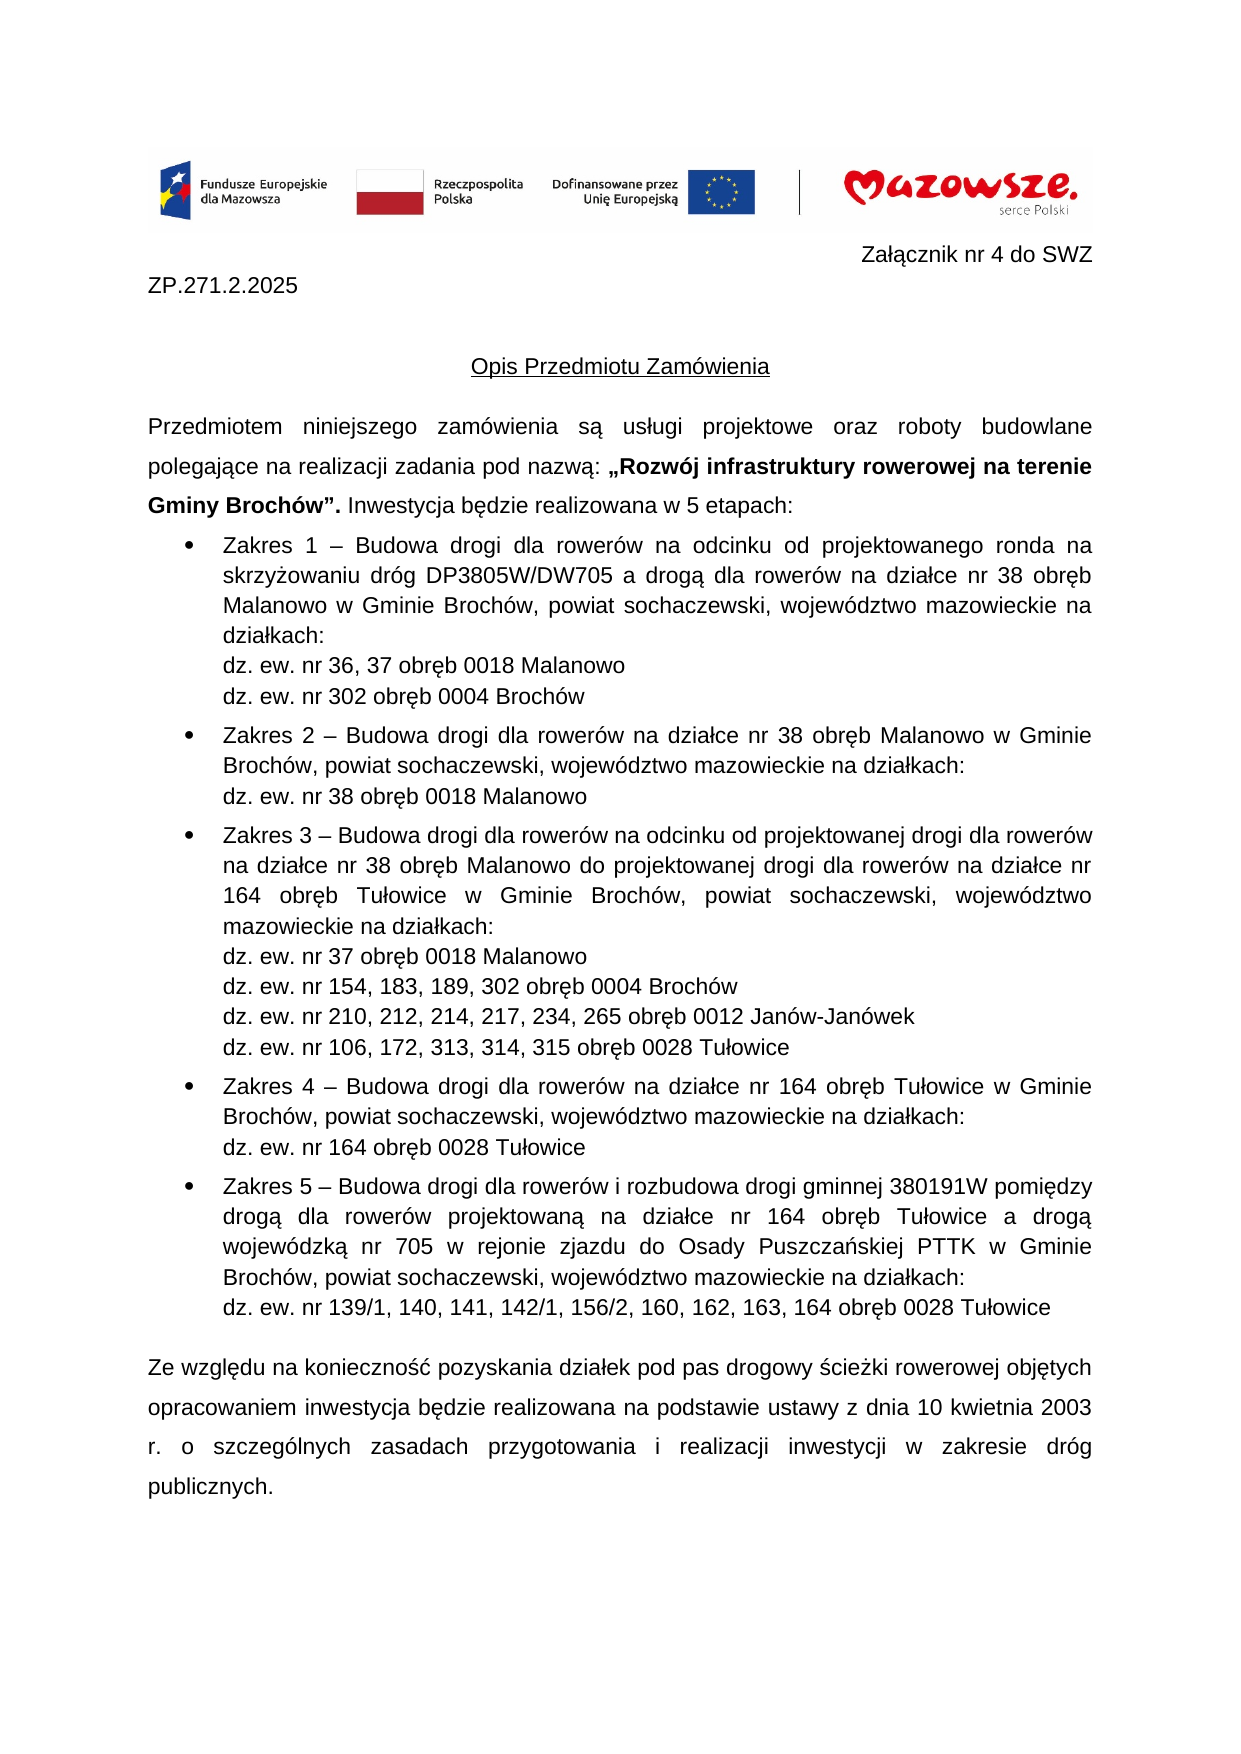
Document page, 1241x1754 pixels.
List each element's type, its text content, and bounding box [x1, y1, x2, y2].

text Ze względu na konieczność pozyskania działek pod pas drogowy ścieżki rowerowej objętych opracowaniem inwestycja będzie realizowana na podstawie ustawy z dnia 10 kwietnia 2003 r. o szczególnych zasadach przygotowania i realizacji inwestycji w zakresie dróg publicznych. [148, 1354, 1093, 1499]
list dz. ew. nr 36, 37 obręb 0018 Malanowo [223, 652, 1093, 679]
list dz. ew. nr 164 obręb 0028 Tułowice [223, 1133, 1093, 1160]
list dz. ew. nr 302 obręb 0004 Brochów [223, 683, 1093, 709]
list dz. ew. nr 37 obręb 0018 Malanowo [223, 943, 1093, 969]
text ZP.271.2.2025 [148, 272, 1093, 298]
list Zakres 5 – Budowa drogi dla rowerów i rozbudowa drogi gminnej 380191W pomiędzy drogą dla rowerów projektowaną na działce nr 164 obręb Tułowice a drogą wojewódzką nr 705 w rejonie zjazdu do Osady Puszczańskiej PTTK w Gminie Brochów, powiat sochaczewski, województwo mazowieckie na działkach: [185, 1173, 1093, 1290]
list dz. ew. nr 139/1, 140, 141, 142/1, 156/2, 160, 162, 163, 164 obręb 0028 Tułowice [223, 1294, 1093, 1320]
list dz. ew. nr 106, 172, 313, 314, 315 obręb 0028 Tułowice [223, 1033, 1093, 1060]
list dz. ew. nr 210, 212, 214, 217, 234, 265 obręb 0012 Janów-Janówek [223, 1003, 1093, 1030]
list dz. ew. nr 38 obręb 0018 Malanowo [223, 783, 1093, 809]
list Zakres 4 – Budowa drogi dla rowerów na działce nr 164 obręb Tułowice w Gminie Brochów, powiat sochaczewski, województwo mazowieckie na działkach: [185, 1073, 1093, 1129]
subtitle Opis Przedmiotu Zamówienia [148, 353, 1093, 379]
list Zakres 1 – Budowa drogi dla rowerów na odcinku od projektowanego ronda na skrzyżowaniu dróg DP3805W/DW705 a drogą dla rowerów na działce nr 38 obręb Malanowo w Gminie Brochów, powiat sochaczewski, województwo mazowieckie na działkach: [185, 532, 1093, 649]
picture [147, 147, 1093, 233]
text Przedmiotem niniejszego zamówienia są usługi projektowe oraz roboty budowlane polegające na realizacji zadania pod nazwą: „Rozwój infrastruktury rowerowej na terenie Gminy Brochów”. Inwestycja będzie realizowana w 5 etapach: [148, 413, 1093, 518]
subtitle Załącznik nr 4 do SWZ [148, 241, 1093, 268]
list dz. ew. nr 154, 183, 189, 302 obręb 0004 Brochów [223, 973, 1093, 999]
list Zakres 3 – Budowa drogi dla rowerów na odcinku od projektowanej drogi dla rowerów na działce nr 38 obręb Malanowo do projektowanej drogi dla rowerów na działce nr 164 obręb Tułowice w Gminie Brochów, powiat sochaczewski, województwo mazowieckie na działkach: [185, 822, 1093, 939]
list Zakres 2 – Budowa drogi dla rowerów na działce nr 38 obręb Malanowo w Gminie Brochów, powiat sochaczewski, województwo mazowieckie na działkach: [185, 722, 1093, 779]
